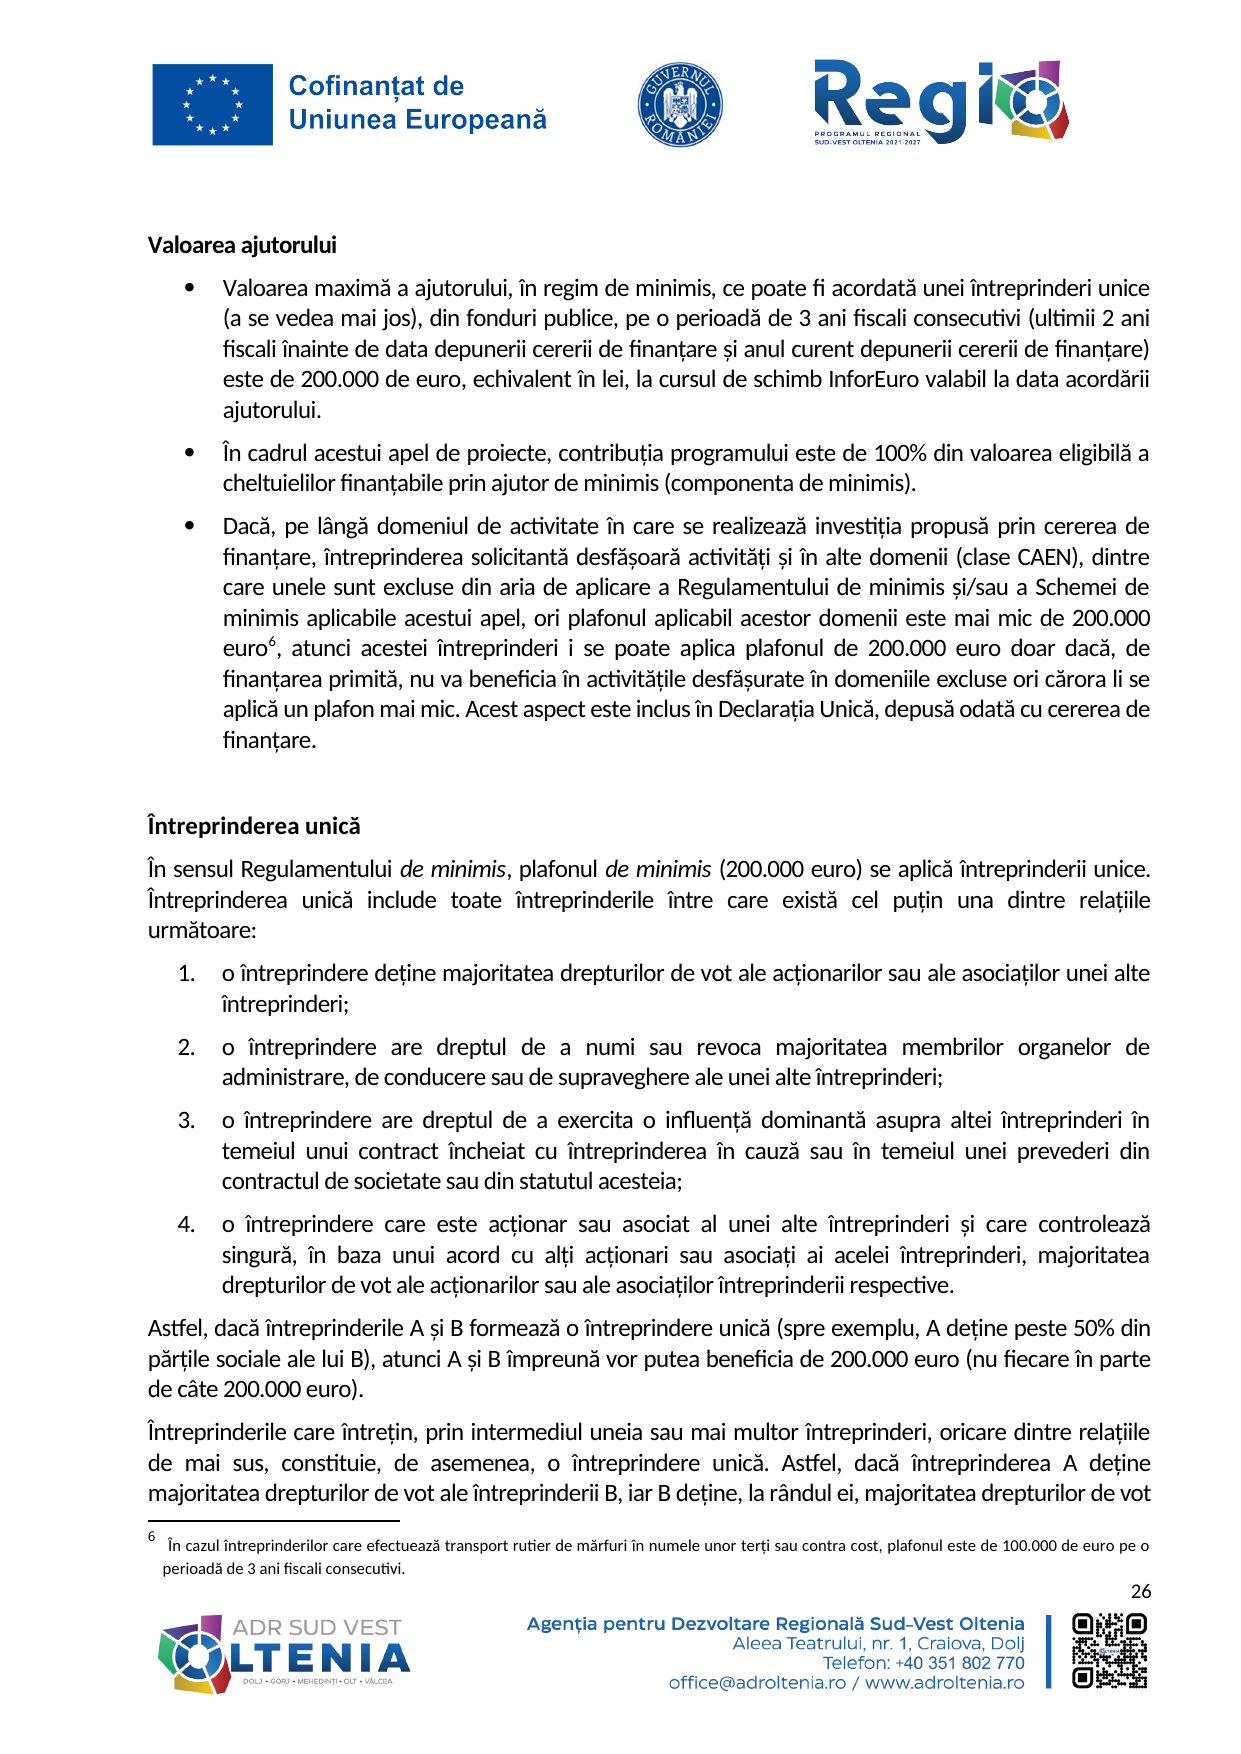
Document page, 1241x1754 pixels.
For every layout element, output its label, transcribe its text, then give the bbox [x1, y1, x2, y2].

list o întreprindere are dreptul de a exercita o influență dominantă asupra altei întreprinderi în temeiul unui contract încheiat cu întreprinderea în cauză sau în temeiul unei prevederi din contractul de societate sau din statutul acesteia; [177, 1104, 1152, 1196]
list În cadrul acestui apel de proiecte, contribuția programului este de 100% din valoarea eligibilă a cheltuielilor finanțabile prin ajutor de minimis (componenta de minimis). [185, 437, 1152, 498]
picture [147, 59, 549, 149]
picture [148, 1604, 1152, 1701]
picture [812, 58, 1071, 147]
list o întreprindere are dreptul de a numi sau revoca majoritatea membrilor organelor de administrare, de conducere sau de supraveghere ale unei alte întreprinderi; [177, 1031, 1152, 1092]
picture [633, 60, 728, 149]
list o întreprindere care este acționar sau asociat al unei alte întreprinderi și care controlează singură, în baza unui acord cu alți acționari sau asociați ai acelei întreprinderi, majoritatea drepturilor de vot ale acționarilor sau ale asociaților întreprinderii respective. [177, 1208, 1152, 1300]
list Valoarea maximă a ajutorului, în regim de minimis, ce poate fi acordată unei întreprinderi unice (a se vedea mai jos), din fonduri publice, pe o perioadă de 3 ani fiscali consecutivi (ultimii 2 ani fiscali înainte de data depunerii cererii de finanțare și anul curent depunerii cererii de finanțare) este de 200.000 de euro, echivalent în lei, la cursul de schimb InforEuro valabil la data acordării ajutorului. [185, 272, 1152, 424]
list Dacă, pe lângă domeniul de activitate în care se realizează investiția propusă prin cererea de finanțare, întreprinderea solicitantă desfășoară activități și în alte domenii (clase CAEN), dintre care unele sunt excluse din aria de aplicare a Regulamentului de minimis și/sau a Schemei de minimis aplicabile acestui apel, ori plafonul aplicabil acestor domenii este mai mic de 200.000 euro, atunci acestei întreprinderi i se poate aplica plafonul de 200.000 euro doar dacă, de finanțarea primită, nu va beneficia în activitățile desfășurate în domeniile excluse ori cărora li se aplică un plafon mai mic. Acest aspect este inclus în Declarația Unică, depusă odată cu cererea de finanțare. [185, 511, 1152, 755]
text Valoarea ajutorului [148, 229, 1152, 259]
text Astfel, dacă întreprinderile A și B formează o întreprindere unică (spre exemplu, A deține peste 50% din părțile sociale ale lui B), atunci A și B împreună vor putea beneficia de 200.000 euro (nu fiecare în parte de câte 200.000 euro). [148, 1312, 1152, 1404]
text În sensul Regulamentului de minimis, plafonul de minimis (200.000 euro) se aplică întreprinderii unice. Întreprinderea unică include toate întreprinderile între care există cel puțin una dintre relațiile următoare: [148, 853, 1152, 945]
text Întreprinderea unică [148, 810, 1152, 841]
list o întreprindere deține majoritatea drepturilor de vot ale acționarilor sau ale asociaților unei alte întreprinderi; [177, 957, 1152, 1018]
